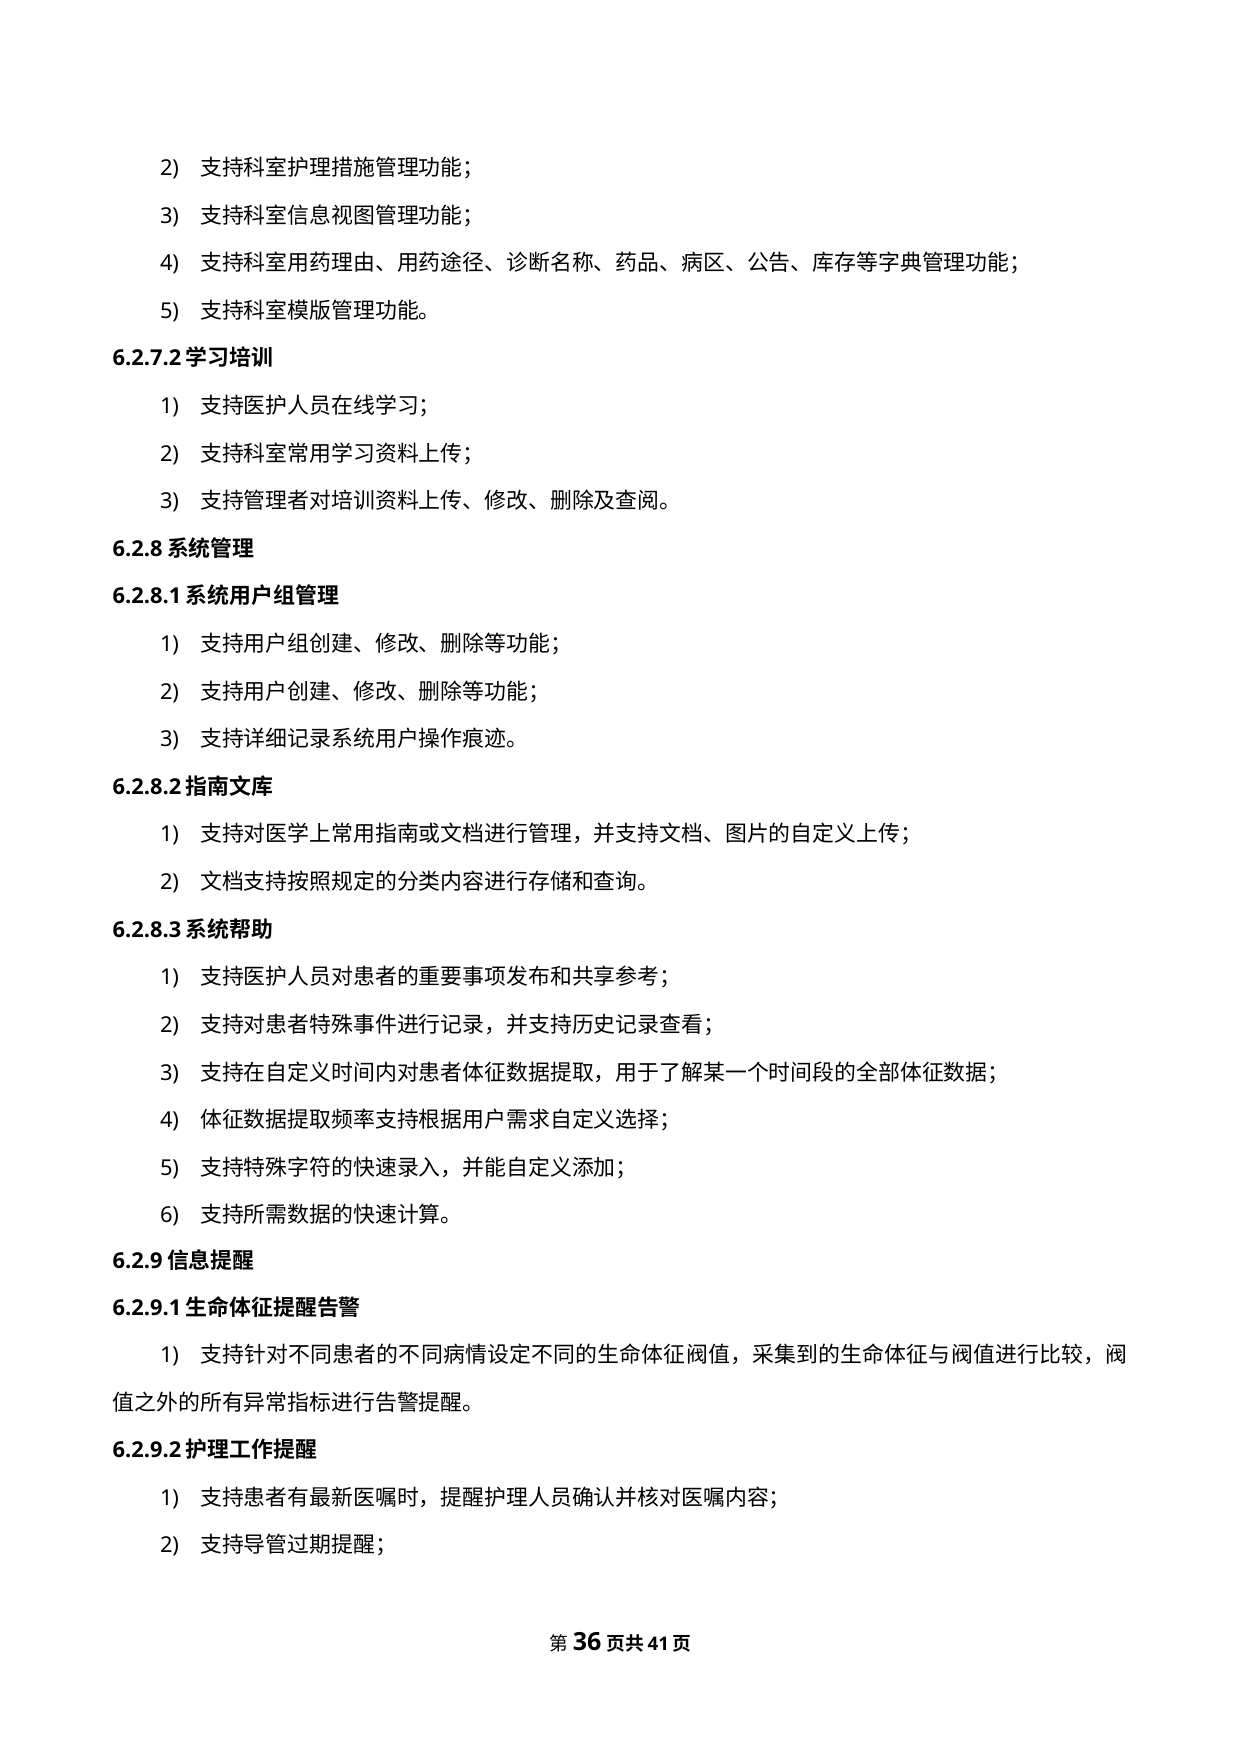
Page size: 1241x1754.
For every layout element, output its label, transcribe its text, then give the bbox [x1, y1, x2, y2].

subtitle 6.2.8系统管理 [112, 531, 1128, 563]
list 文档支持按照规定的分类内容进行存储和查询。 [112, 864, 1128, 896]
subtitle 6.2.9.2护理工作提醒 [112, 1432, 1128, 1464]
list 支持特殊字符的快速录入，并能自定义添加； [112, 1150, 1128, 1181]
list 支持医护人员对患者的重要事项发布和共享参考； [112, 959, 1128, 991]
subtitle 6.2.8.3系统帮助 [112, 912, 1128, 943]
subtitle 6.2.9.1生命体征提醒告警 [112, 1289, 1128, 1321]
list 支持科室常用学习资料上传； [112, 436, 1128, 467]
list 支持科室信息视图管理功能； [112, 198, 1128, 229]
list 支持患者有最新医嘱时，提醒护理人员确认并核对医嘱内容； [112, 1480, 1128, 1512]
list 支持导管过期提醒； [112, 1527, 1128, 1559]
subtitle 6.2.8.2指南文库 [112, 769, 1128, 801]
list 支持详细记录系统用户操作痕迹。 [112, 721, 1128, 753]
list 支持管理者对培训资料上传、修改、删除及查阅。 [112, 483, 1128, 515]
list 支持针对不同患者的不同病情设定不同的生命体征阀值，采集到的生命体征与阀值进行比较，阀值之外的所有异常指标进行告警提醒。 [112, 1337, 1128, 1416]
list 支持用户创建、修改、删除等功能； [112, 674, 1128, 705]
list 支持对患者特殊事件进行记录，并支持历史记录查看； [112, 1007, 1128, 1039]
list 支持医护人员在线学习； [112, 388, 1128, 420]
list 支持在自定义时间内对患者体征数据提取，用于了解某一个时间段的全部体征数据； [112, 1054, 1128, 1086]
subtitle 6.2.9信息提醒 [112, 1245, 1128, 1275]
list 支持科室模版管理功能。 [112, 293, 1128, 324]
list 支持所需数据的快速计算。 [112, 1197, 1128, 1229]
list 支持用户组创建、修改、删除等功能； [112, 626, 1128, 658]
list 支持科室护理措施管理功能； [112, 150, 1128, 182]
list 体征数据提取频率支持根据用户需求自定义选择； [112, 1102, 1128, 1134]
list 支持对医学上常用指南或文档进行管理，并支持文档、图片的自定义上传； [112, 816, 1128, 848]
list 支持科室用药理由、用药途径、诊断名称、药品、病区、公告、库存等字典管理功能； [112, 245, 1128, 277]
subtitle 6.2.8.1系统用户组管理 [112, 578, 1128, 610]
subtitle 6.2.7.2学习培训 [112, 340, 1128, 372]
